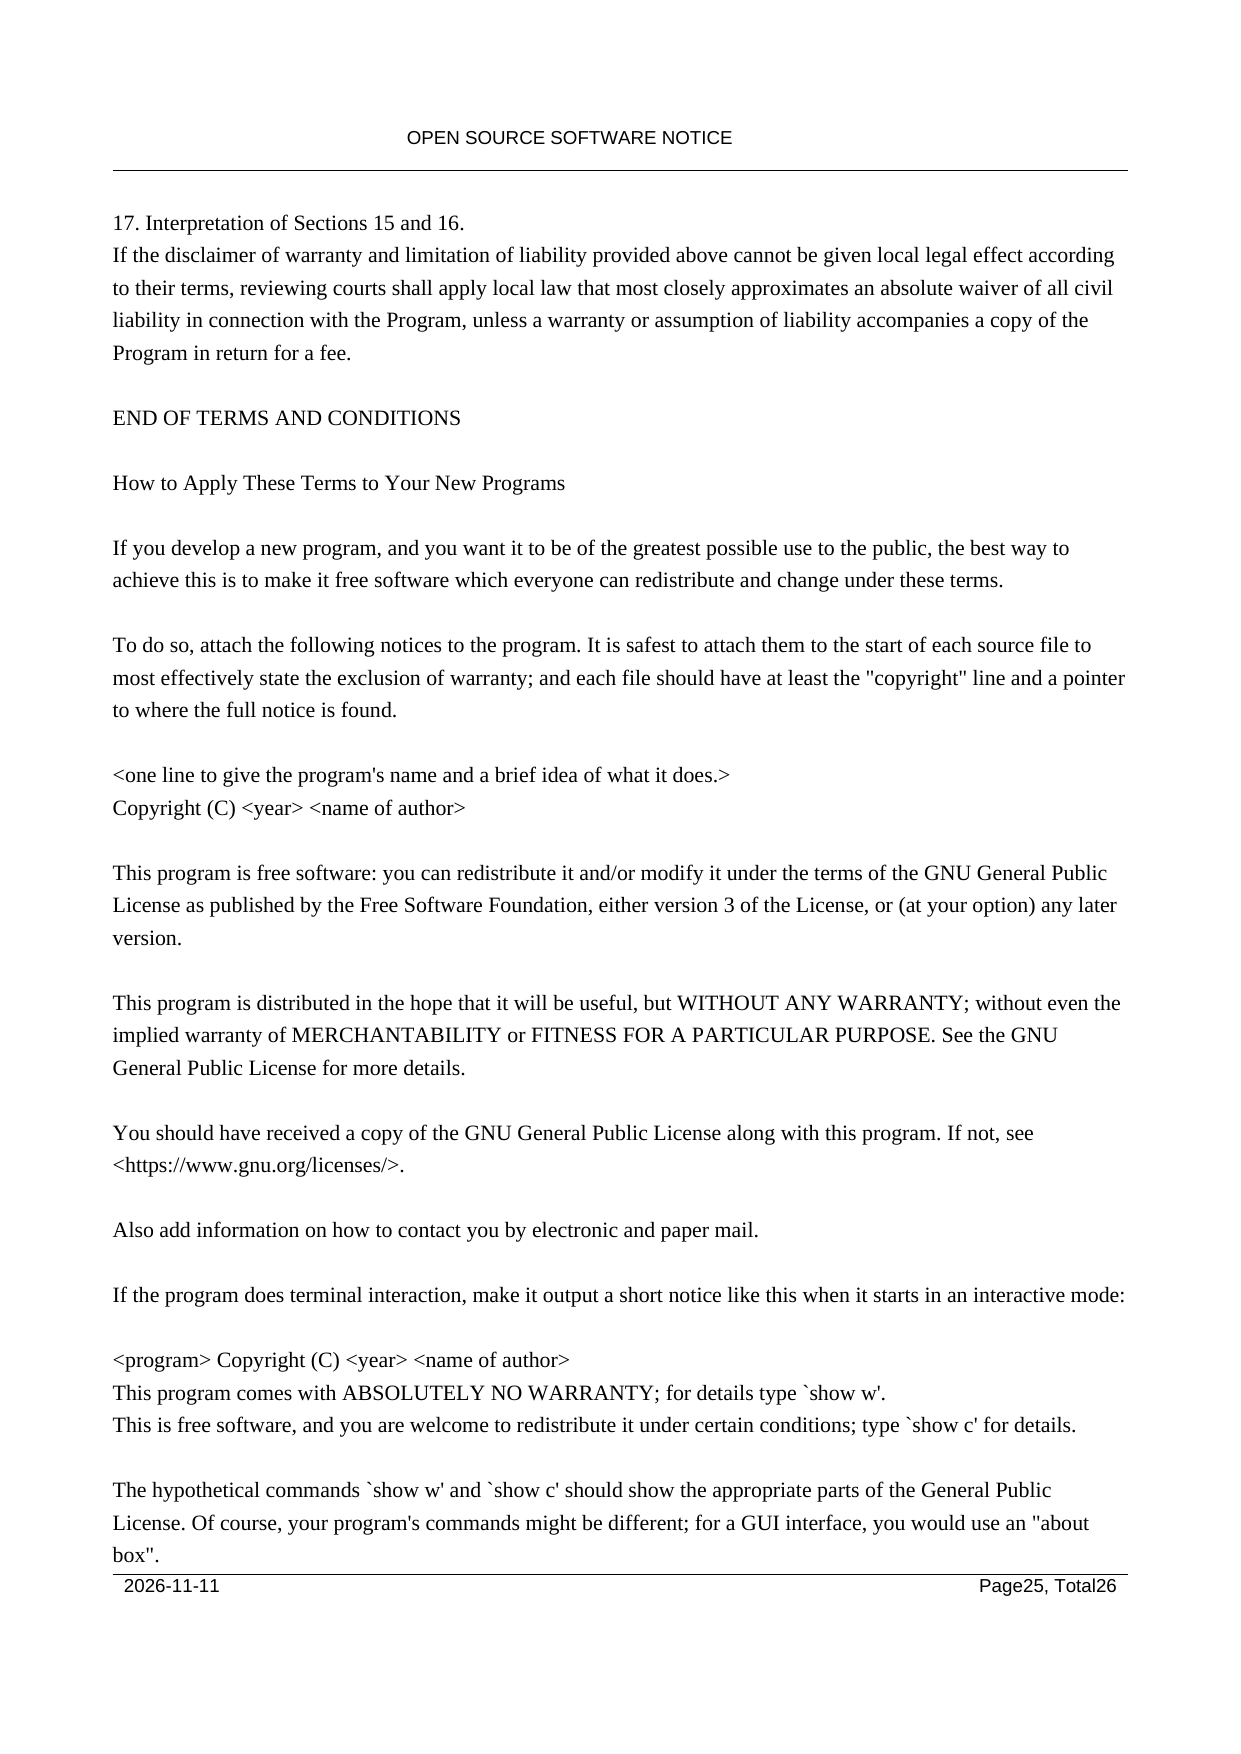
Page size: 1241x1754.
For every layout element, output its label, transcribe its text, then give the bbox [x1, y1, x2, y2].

text This program is distributed in the hope that it will be useful, but WITHOUT ANY WARRANTY; without even the implied warranty of MERCHANTABILITY or FITNESS FOR A PARTICULAR PURPOSE. See the GNU General Public License for more details. [112, 986, 1128, 1084]
text If the disclaimer of warranty and limitation of liability provided above cannot be given local legal effect according to their terms, reviewing courts shall apply local law that most closely approximates an absolute waiver of all civil liability in connection with the Program, unless a warranty or assumption of liability accompanies a copy of the Program in return for a fee. [112, 239, 1128, 369]
text To do so, attach the following notices to the program. It is safest to attach them to the start of each source file to most effectively state the exclusion of warranty; and each file should have at least the "copyright" line and a pointer to where the full notice is found. [112, 629, 1128, 726]
text How to Apply These Terms to Your New Programs [112, 466, 1128, 499]
text Also add information on how to contact you by electronic and paper mail. [112, 1214, 1128, 1246]
text This is free software, and you are welcome to redistribute it under certain conditions; type `show c' for details. [112, 1409, 1128, 1441]
text If you develop a new program, and you want it to be of the greatest possible use to the public, the best way to achieve this is to make it free software which everyone can redistribute and change under these terms. [112, 531, 1128, 596]
text If the program does terminal interaction, make it output a short notice like this when it starts in an interactive mode: [112, 1279, 1128, 1311]
text The hypothetical commands `show w' and `show c' should show the appropriate parts of the General Public License. Of course, your program's commands might be different; for a GUI interface, you would use an "about box". [112, 1474, 1128, 1571]
text This program comes with ABSOLUTELY NO WARRANTY; for details type `show w'. [112, 1376, 1128, 1409]
text 17. Interpretation of Sections 15 and 16. [112, 206, 1128, 239]
text <program> Copyright (C) <year> <name of author> [112, 1344, 1128, 1376]
text Copyright (C) <year> <name of author> [112, 791, 1128, 824]
text This program is free software: you can redistribute it and/or modify it under the terms of the GNU General Public License as published by the Free Software Foundation, either version 3 of the License, or (at your option) any later version. [112, 856, 1128, 954]
text END OF TERMS AND CONDITIONS [112, 401, 1128, 434]
text <one line to give the program's name and a brief idea of what it does.> [112, 759, 1128, 791]
text You should have received a copy of the GNU General Public License along with this program. If not, see <https://www.gnu.org/licenses/>. [112, 1116, 1128, 1181]
